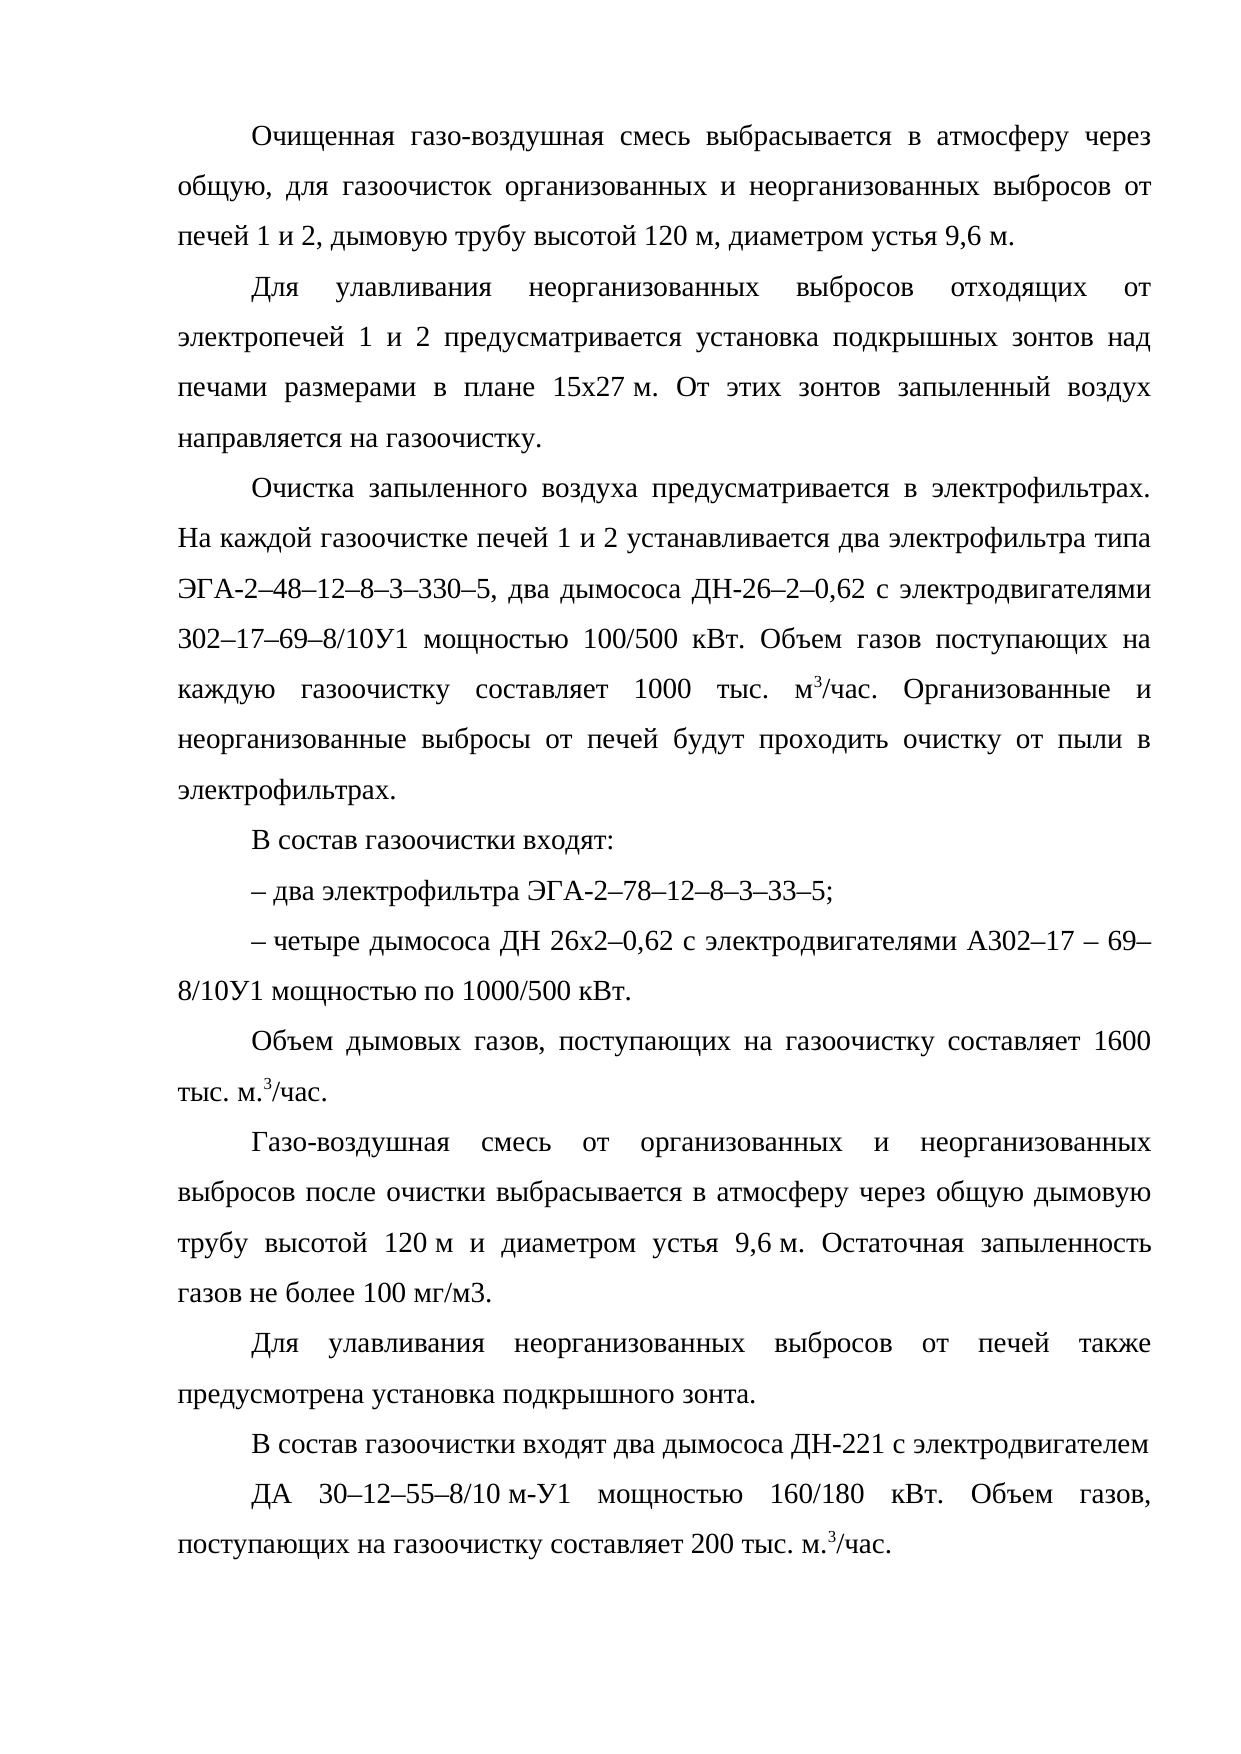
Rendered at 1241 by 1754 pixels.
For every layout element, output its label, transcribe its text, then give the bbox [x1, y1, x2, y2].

text Очистка запыленного воздуха предусматривается в электрофильтрах. На каждой газоочистке печей 1 и 2 устанавливается два электрофильтра типа ЭГА-2–48–12–8–3–330–5, два дымососа ДН-26–2–0,62 с электродвигателями 302–17–69–8/10У1 мощностью 100/500 кВт. Объем газов поступающих на каждую газоочистку составляет 1000 тыс. м3/час. Организованные и неорганизованные выбросы от печей будут проходить очистку от пыли в электрофильтрах. [177, 470, 1152, 806]
text Газо-воздушная смесь от организованных и неорганизованных выбросов после очистки выбрасывается в атмосферу через общую дымовую трубу высотой 120 м и диаметром устья 9,6 м. Остаточная запыленность газов не более 100 мг/м3. [177, 1124, 1152, 1309]
text Объем дымовых газов, поступающих на газоочистку составляет 1600 тыс. м.3/час. [177, 1024, 1152, 1108]
text ДА 30–12–55–8/10 м-У1 мощностью 160/180 кВт. Объем газов, поступающих на газоочистку составляет 200 тыс. м.3/час. [177, 1477, 1152, 1560]
text Очищенная газо-воздушная смесь выбрасывается в атмосферу через общую, для газоочисток организованных и неорганизованных выбросов от печей 1 и 2, дымовую трубу высотой 120 м, диаметром устья 9,6 м. [177, 118, 1152, 252]
text Для улавливания неорганизованных выбросов отходящих от электропечей 1 и 2 предусматривается установка подкрышных зонтов над печами размерами в плане 15х27 м. От этих зонтов запыленный воздух направляется на газоочистку. [177, 269, 1152, 453]
text Для улавливания неорганизованных выбросов от печей также предусмотрена установка подкрышного зонта. [177, 1326, 1152, 1409]
text – четыре дымососа ДН 26х2–0,62 с электродвигателями А302–17 – 69–8/10У1 мощностью по 1000/500 кВт. [177, 923, 1152, 1007]
text В состав газоочистки входят два дымососа ДН-221 с электродвигателем [177, 1426, 1152, 1460]
text – два электрофильтра ЭГА-2–78–12–8–3–33–5; [177, 873, 1152, 906]
text В состав газоочистки входят: [177, 822, 1152, 856]
